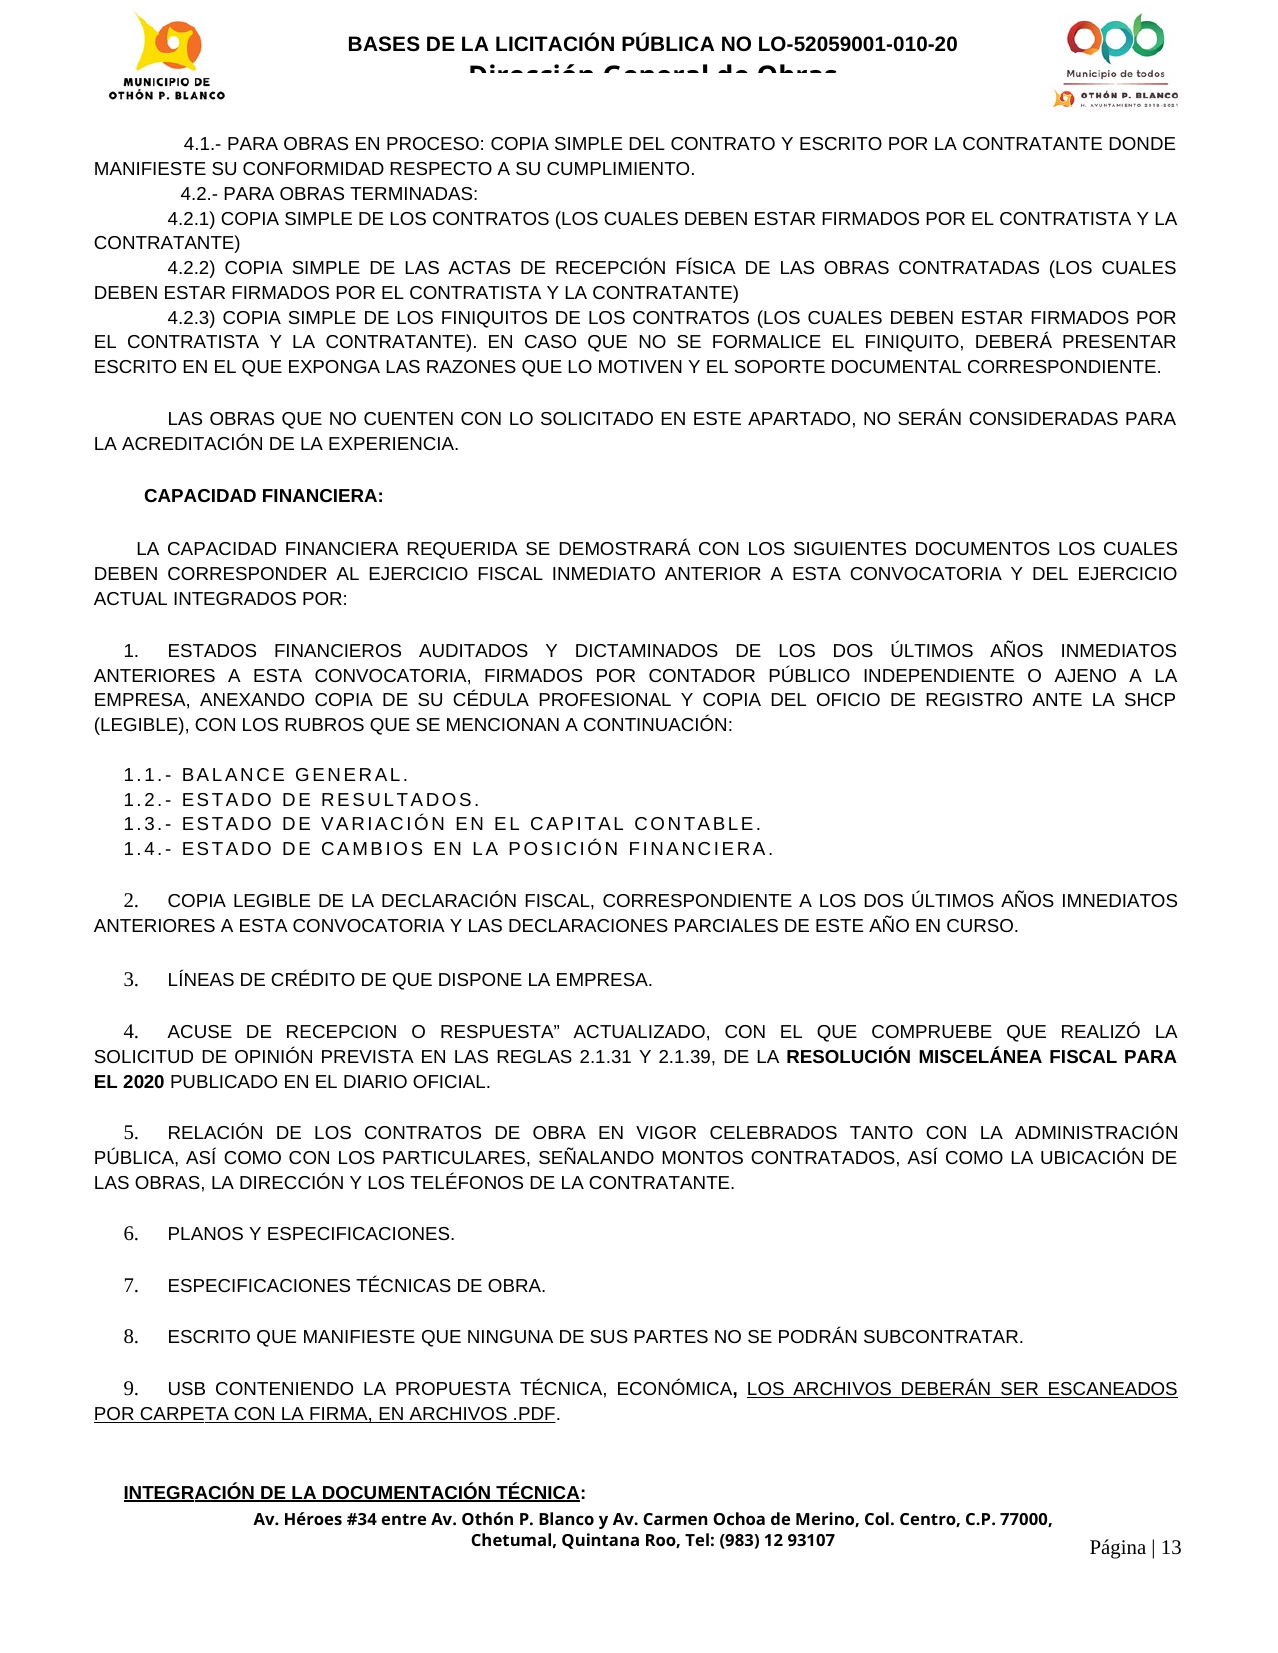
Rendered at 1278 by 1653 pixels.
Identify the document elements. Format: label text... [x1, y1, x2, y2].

picture [1049, 13, 1192, 113]
list LÍNEAS DE CRÉDITO DE QUE DISPONE LA EMPRESA. [94, 967, 1178, 991]
list USB CONTENIENDO LA PROPUESTA TÉCNICA, ECONÓMICA, LOS ARCHIVOS DEBERÁN SER ESCANEADOS POR CARPETA CON LA FIRMA, EN ARCHIVOS .PDF. [94, 1376, 1178, 1425]
list 1.4.- ESTADO DE CAMBIOS EN LA POSICIÓN FINANCIERA. [94, 838, 1178, 859]
list COPIA LEGIBLE DE LA DECLARACIÓN FISCAL, CORRESPONDIENTE A LOS DOS ÚLTIMOS AÑOS IMNEDIATOS ANTERIORES A ESTA CONVOCATORIA Y LAS DECLARACIONES PARCIALES DE ESTE AÑO EN CURSO. [94, 888, 1178, 936]
text LAS OBRAS QUE NO CUENTEN CON LO SOLICITADO EN ESTE APARTADO, NO SERÁN CONSIDERADAS PARA LA ACREDITACIÓN DE LA EXPERIENCIA. [94, 408, 1178, 454]
list RELACIÓN DE LOS CONTRATOS DE OBRA EN VIGOR CELEBRADOS TANTO CON LA ADMINISTRACIÓN PÚBLICA, ASÍ COMO CON LOS PARTICULARES, SEÑALANDO MONTOS CONTRATADOS, ASÍ COMO LA UBICACIÓN DE LAS OBRAS, LA DIRECCIÓN Y LOS TELÉFONOS DE LA CONTRATANTE. [94, 1120, 1178, 1193]
list ESTADOS FINANCIEROS AUDITADOS Y DICTAMINADOS DE LOS DOS ÚLTIMOS AÑOS INMEDIATOS ANTERIORES A ESTA CONVOCATORIA, FIRMADOS POR CONTADOR PÚBLICO INDEPENDIENTE O AJENO A LA EMPRESA, ANEXANDO COPIA DE SU CÉDULA PROFESIONAL Y COPIA DEL OFICIO DE REGISTRO ANTE LA SHCP (LEGIBLE), CON LOS RUBROS QUE SE MENCIONAN A CONTINUACIÓN: [94, 640, 1178, 736]
list 1.3.- ESTADO DE VARIACIÓN EN EL CAPITAL CONTABLE. [94, 813, 1178, 835]
list 1.2.- ESTADO DE RESULTADOS. [94, 788, 1178, 810]
text 4.2.1) COPIA SIMPLE DE LOS CONTRATOS (LOS CUALES DEBEN ESTAR FIRMADOS POR EL CONTRATISTA Y LA CONTRATANTE) [94, 207, 1178, 254]
list PLANOS Y ESPECIFICACIONES. [94, 1221, 1178, 1245]
text 4.2.2) COPIA SIMPLE DE LAS ACTAS DE RECEPCIÓN FÍSICA DE LAS OBRAS CONTRATADAS (LOS CUALES DEBEN ESTAR FIRMADOS POR EL CONTRATISTA Y LA CONTRATANTE) [94, 257, 1178, 303]
text 4.2.3) COPIA SIMPLE DE LOS FINIQUITOS DE LOS CONTRATOS (LOS CUALES DEBEN ESTAR FIRMADOS POR EL CONTRATISTA Y LA CONTRATANTE). EN CASO QUE NO SE FORMALICE EL FINIQUITO, DEBERÁ PRESENTAR ESCRITO EN EL QUE EXPONGA LAS RAZONES QUE LO MOTIVEN Y EL SOPORTE DOCUMENTAL CORRESPONDIENTE. [94, 306, 1178, 378]
text LA CAPACIDAD FINANCIERA REQUERIDA SE DEMOSTRARÁ CON LOS SIGUIENTES DOCUMENTOS LOS CUALES DEBEN CORRESPONDER AL EJERCICIO FISCAL INMEDIATO ANTERIOR A ESTA CONVOCATORIA Y DEL EJERCICIO ACTUAL INTEGRADOS POR: [94, 538, 1178, 609]
text 4.2.- PARA OBRAS TERMINADAS: [94, 182, 1178, 204]
text INTEGRACIÓN DE LA DOCUMENTACIÓN TÉCNICA: [94, 1480, 1178, 1503]
list ESPECIFICACIONES TÉCNICAS DE OBRA. [94, 1272, 1178, 1297]
list 1.1.- BALANCE GENERAL. [94, 764, 1178, 785]
text CAPACIDAD FINANCIERA: [94, 485, 1178, 507]
text 4.1.- PARA OBRAS EN PROCESO: COPIA SIMPLE DEL CONTRATO Y ESCRITO POR LA CONTRATANTE DONDE MANIFIESTE SU CONFORMIDAD RESPECTO A SU CUMPLIMIENTO. [94, 133, 1178, 179]
list ESCRITO QUE MANIFIESTE QUE NINGUNA DE SUS PARTES NO SE PODRÁN SUBCONTRATAR. [94, 1324, 1178, 1348]
picture [104, 0, 237, 114]
list ACUSE DE RECEPCION O RESPUESTA” ACTUALIZADO, CON EL QUE COMPRUEBE QUE REALIZÓ LA SOLICITUD DE OPINIÓN PREVISTA EN LAS REGLAS 2.1.31 Y 2.1.39, DE LA RESOLUCIÓN MISCELÁNEA FISCAL PARA EL 2020 PUBLICADO EN EL DIARIO OFICIAL. [94, 1019, 1178, 1093]
